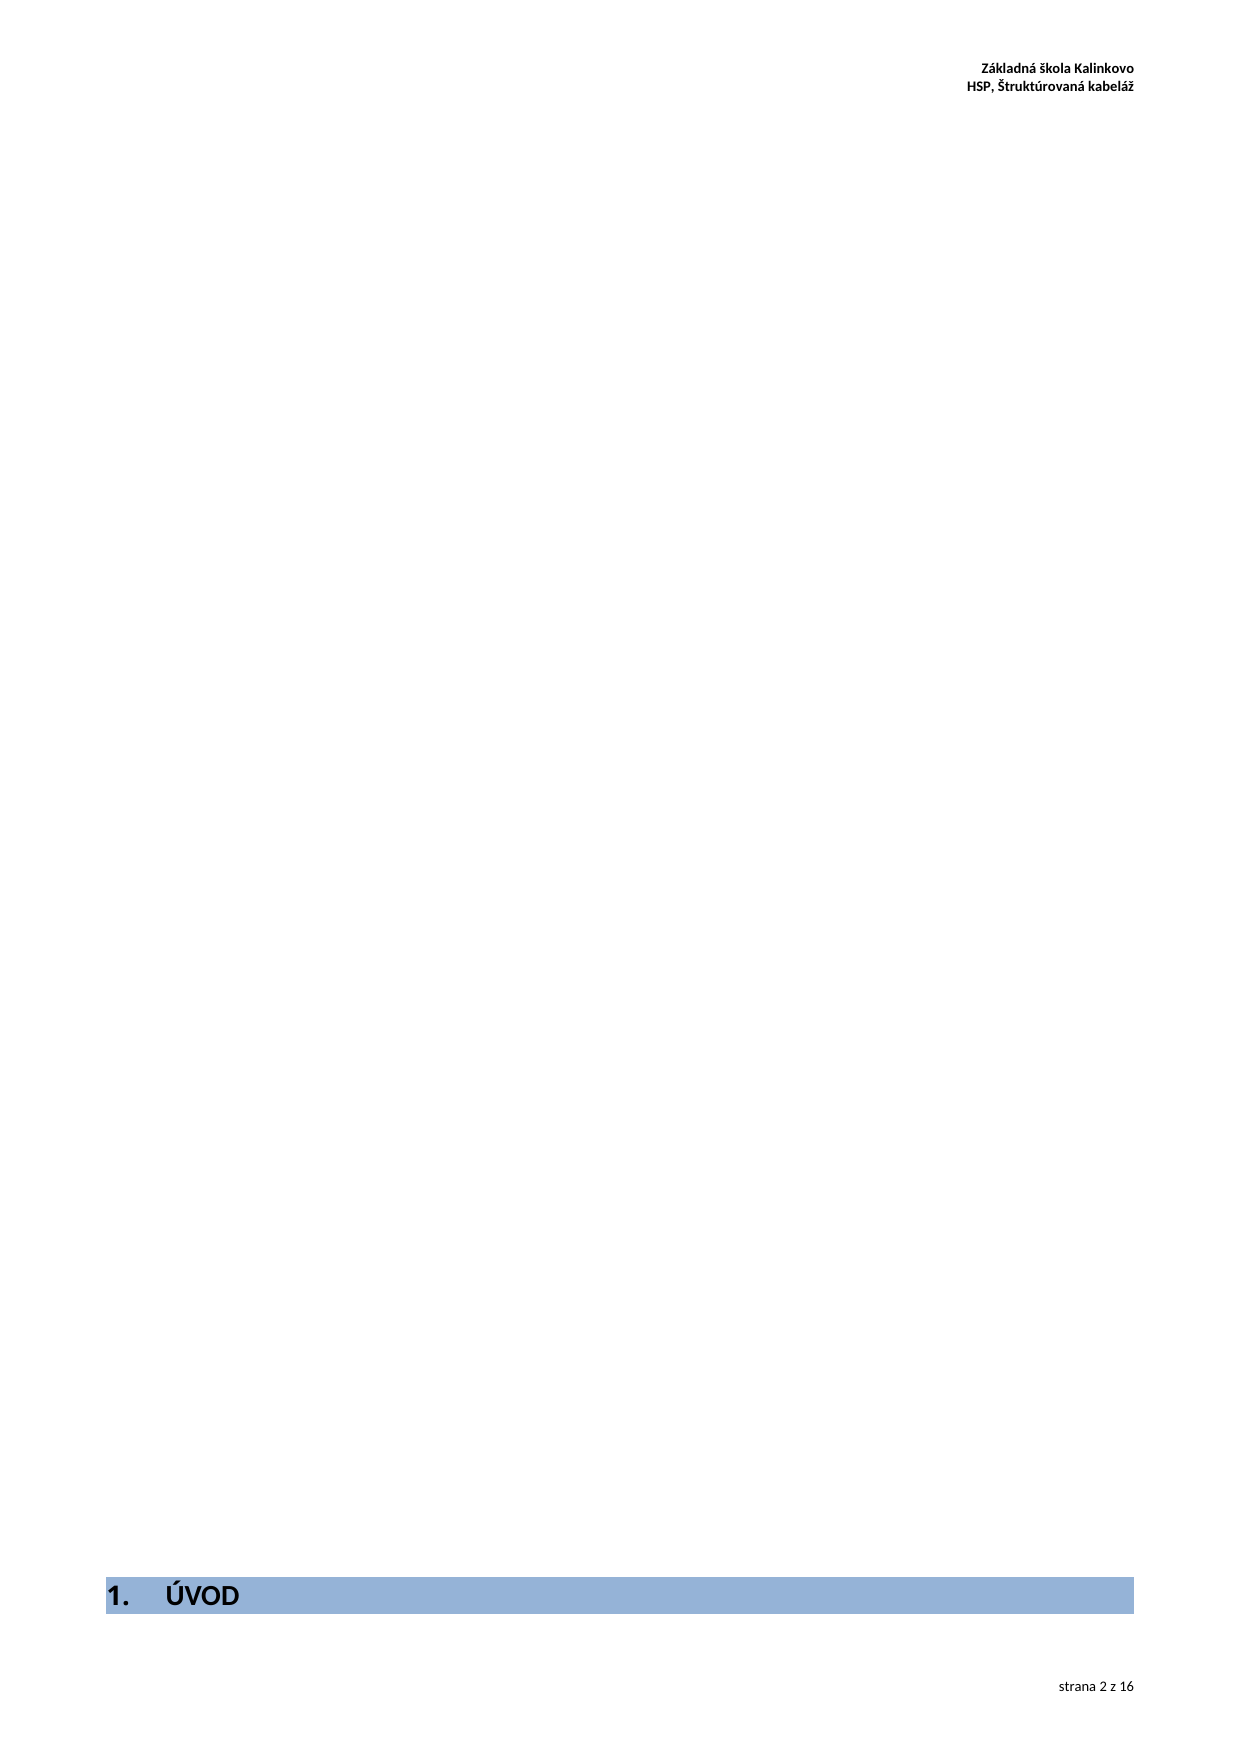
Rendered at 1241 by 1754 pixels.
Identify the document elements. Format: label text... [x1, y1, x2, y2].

text ÚVOD [106, 1577, 1134, 1614]
